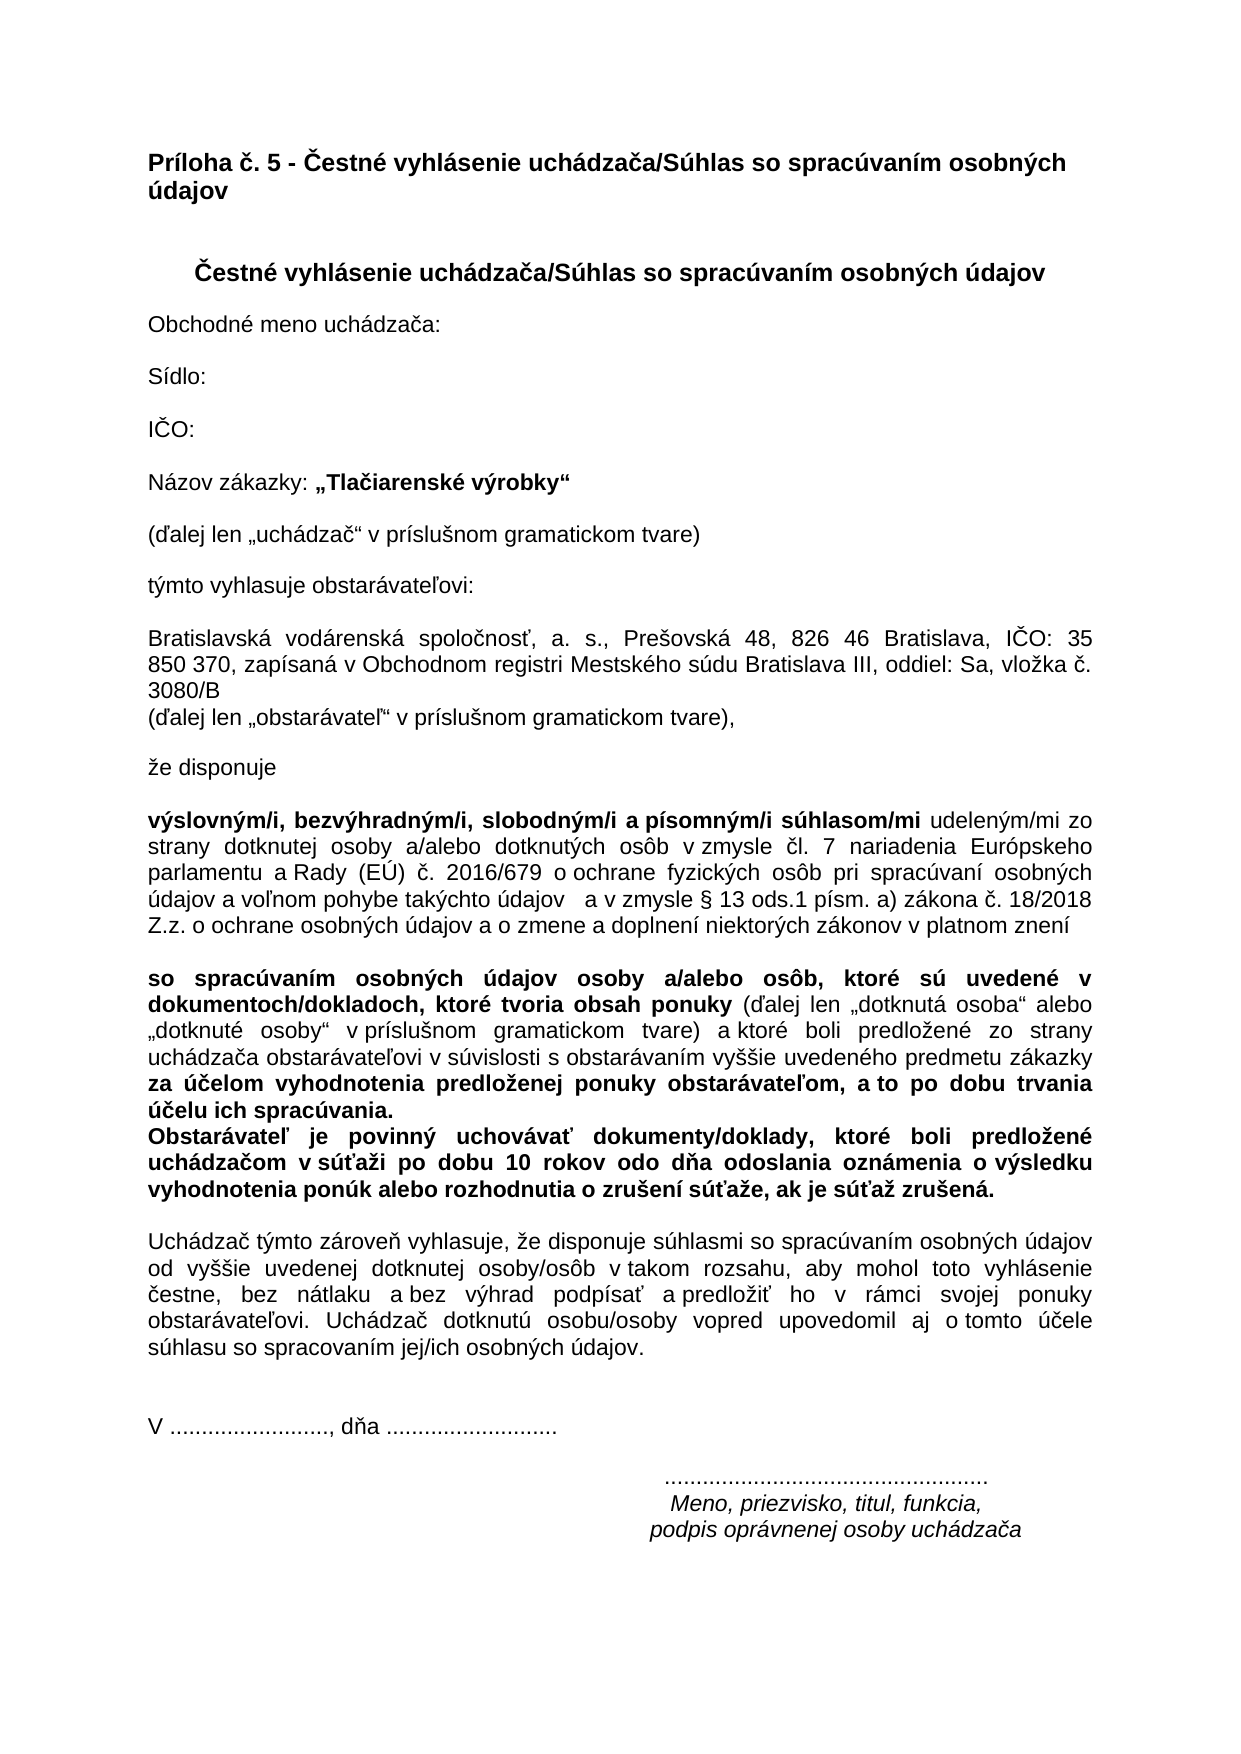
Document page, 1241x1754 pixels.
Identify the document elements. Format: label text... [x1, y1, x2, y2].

text Obstarávateľ je povinný uchovávať dokumenty/doklady, ktoré boli predložené uchádzačom v súťaži po dobu 10 rokov odo dňa odoslania oznámenia o výsledku vyhodnotenia ponúk alebo rozhodnutia o zrušení súťaže, ak je súťaž zrušená. [148, 1123, 1093, 1202]
text že disponuje [148, 754, 1093, 780]
text Sídlo: [148, 363, 1093, 390]
text týmto vyhlasuje obstarávateľovi: [148, 572, 1093, 598]
text so spracúvaním osobných údajov osoby a/alebo osôb, ktoré sú uvedené v dokumentoch/dokladoch, ktoré tvoria obsah ponuky (ďalej len „dotknutá osoba“ alebo „dotknuté osoby“ v príslušnom gramatickom tvare) a ktoré boli predložené zo strany uchádzača obstarávateľovi v súvislosti s obstarávaním vyššie uvedeného predmetu zákazky za účelom vyhodnotenia predloženej ponuky obstarávateľom, a to po dobu trvania účelu ich spracúvania. [148, 965, 1093, 1123]
text Obchodné meno uchádzača: [148, 311, 1093, 337]
text Príloha č. 5 - Čestné vyhlásenie uchádzača/Súhlas so spracúvaním osobných údajov [148, 148, 1093, 205]
text IČO: [148, 416, 1093, 442]
list Bratislavská vodárenská spoločnosť, a. s., Prešovská 48, 826 46 Bratislava, IČO: 35 850 370, zapísaná v Obchodnom registri Mestského súdu Bratislava III, oddiel: Sa, vložka č. 3080/B [148, 624, 1093, 703]
text (ďalej len „obstarávateľ“ v príslušnom gramatickom tvare), [148, 703, 1093, 730]
text Čestné vyhlásenie uchádzača/Súhlas so spracúvaním osobných údajov [148, 258, 1093, 287]
text (ďalej len „uchádzač“ v príslušnom gramatickom tvare) [148, 521, 1093, 548]
text výslovným/i, bezvýhradným/i, slobodným/i a písomným/i súhlasom/mi udeleným/mi zo strany dotknutej osoby a/alebo dotknutých osôb v zmysle čl. 7 nariadenia Európskeho parlamentu a Rady (EÚ) č. 2016/679 o ochrane fyzických osôb pri spracúvaní osobných údajov a voľnom pohybe takýchto údajov a v zmysle § 13 ods.1 písm. a) zákona č. 18/2018 Z.z. o ochrane osobných údajov a o zmene a doplnení niektorých zákonov v platnom znení [148, 807, 1093, 938]
text podpis oprávnenej osoby uchádzača [148, 1516, 1093, 1542]
text Meno, priezvisko, titul, funkcia, [148, 1489, 1093, 1516]
text V ........................., dňa ........................... [148, 1413, 1093, 1439]
text ................................................... [664, 1463, 1093, 1489]
text Názov zákazky: „Tlačiarenské výrobky“ [148, 469, 1093, 495]
text Uchádzač týmto zároveň vyhlasuje, že disponuje súhlasmi so spracúvaním osobných údajov od vyššie uvedenej dotknutej osoby/osôb v takom rozsahu, aby mohol toto vyhlásenie čestne, bez nátlaku a bez výhrad podpísať a predložiť ho v rámci svojej ponuky obstarávateľovi. Uchádzač dotknutú osobu/osoby vopred upovedomil aj o tomto účele súhlasu so spracovaním jej/ich osobných údajov. [148, 1228, 1093, 1360]
